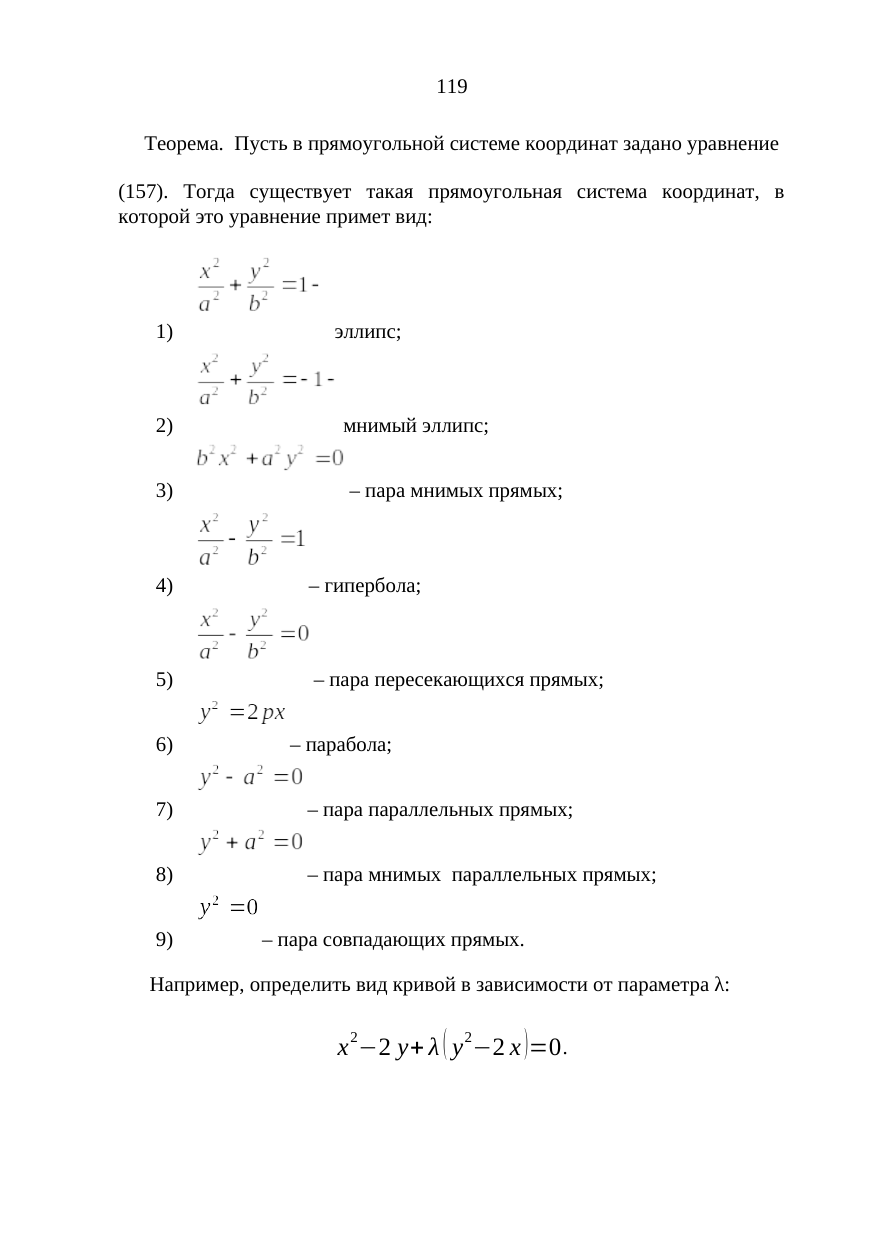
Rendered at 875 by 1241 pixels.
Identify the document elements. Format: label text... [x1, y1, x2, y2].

list эллипс; [156, 252, 785, 343]
text Например, определить вид кривой в зависимости от параметра λ: [118, 972, 785, 996]
list – пара параллельных прямых; [156, 760, 785, 821]
list – пара мнимых параллельных прямых; [156, 825, 785, 886]
text . [118, 1027, 785, 1062]
list – пара мнимых прямых; [156, 441, 785, 502]
list мнимый эллипс; [156, 346, 785, 437]
list – пара пересекающихся прямых; [156, 600, 785, 691]
list – парабола; [156, 695, 785, 756]
text (157). Тогда существует такая прямоугольная система координат, в которой это уравнение примет вид: [118, 179, 785, 228]
list – пара совпадающих прямых. [156, 889, 785, 951]
text Теорема. Пусть в прямоугольной системе координат задано уравнение [118, 131, 785, 155]
list – гипербола; [156, 506, 785, 597]
